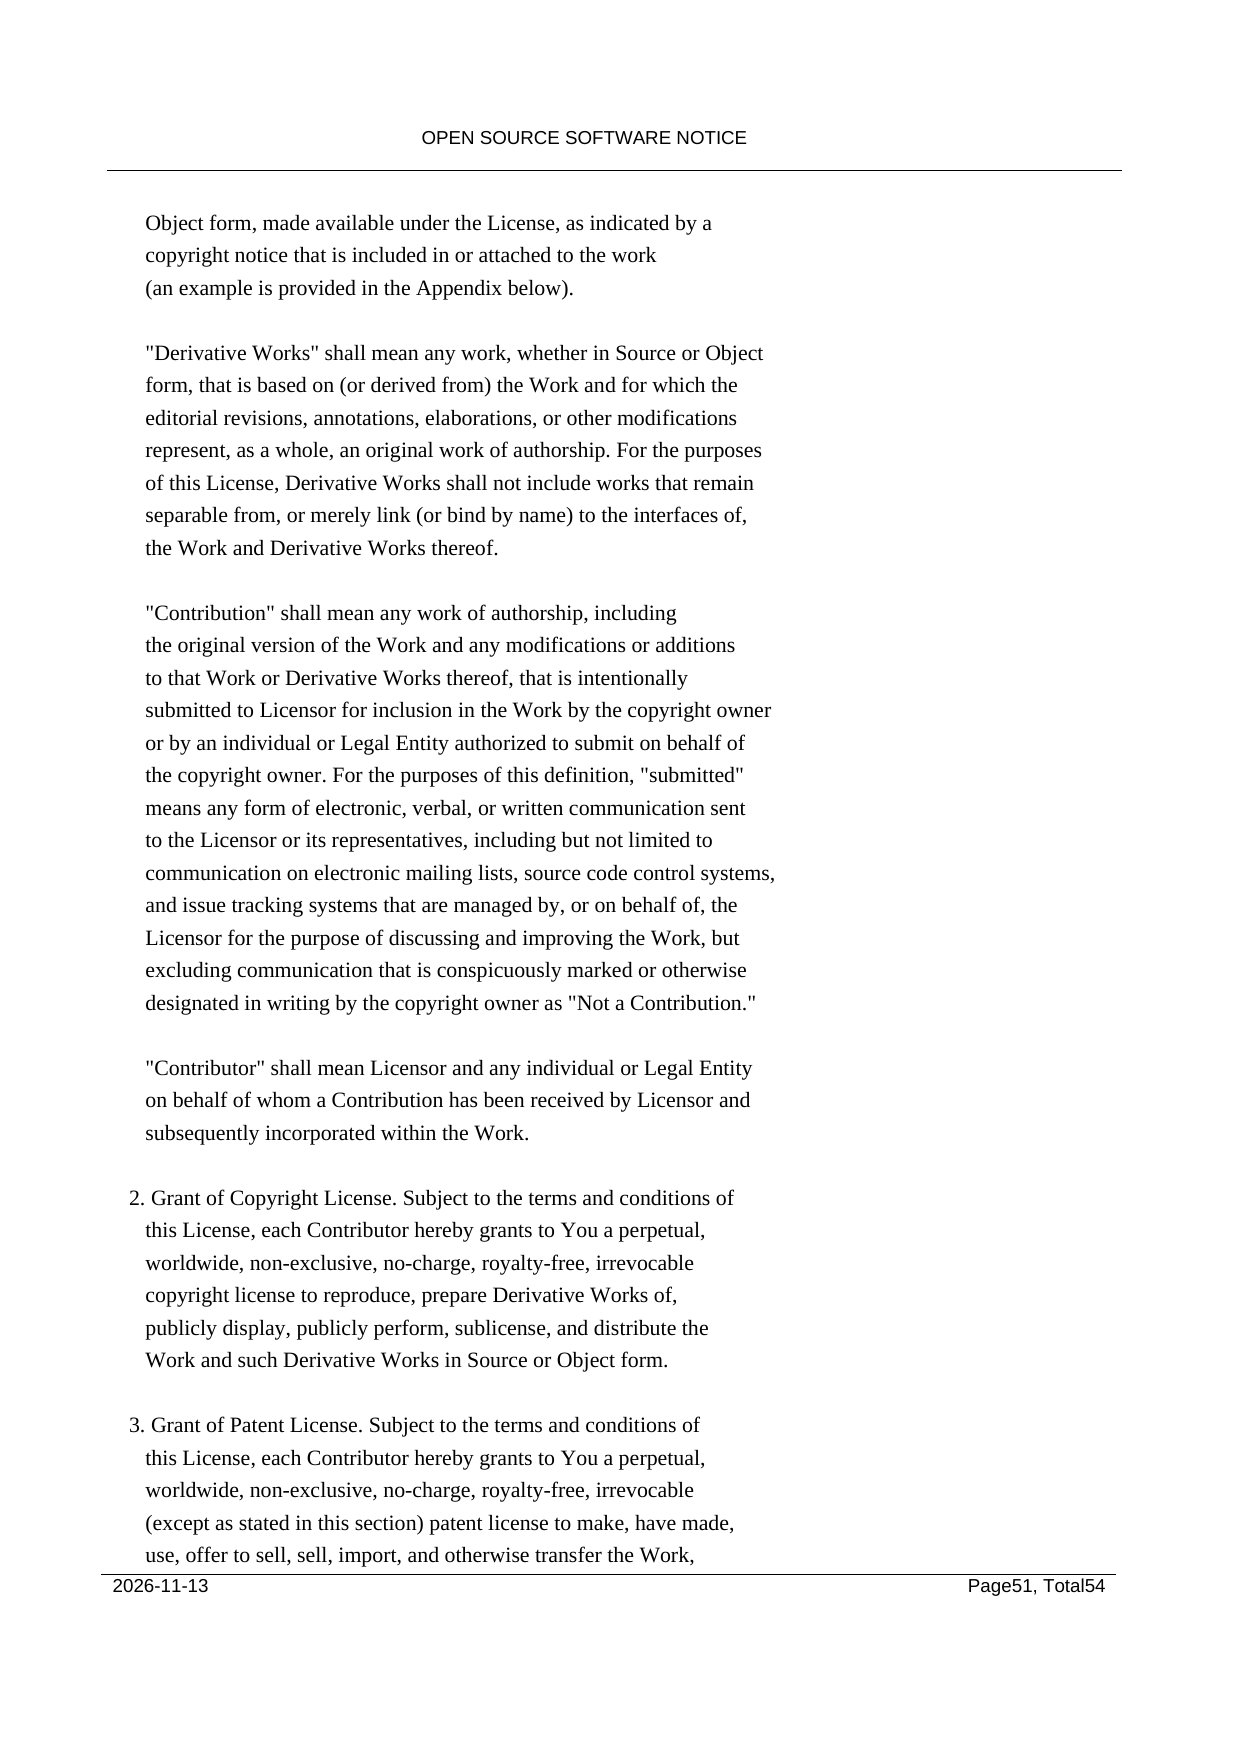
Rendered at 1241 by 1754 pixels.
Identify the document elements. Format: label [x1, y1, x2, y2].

text [112, 206, 1128, 1571]
